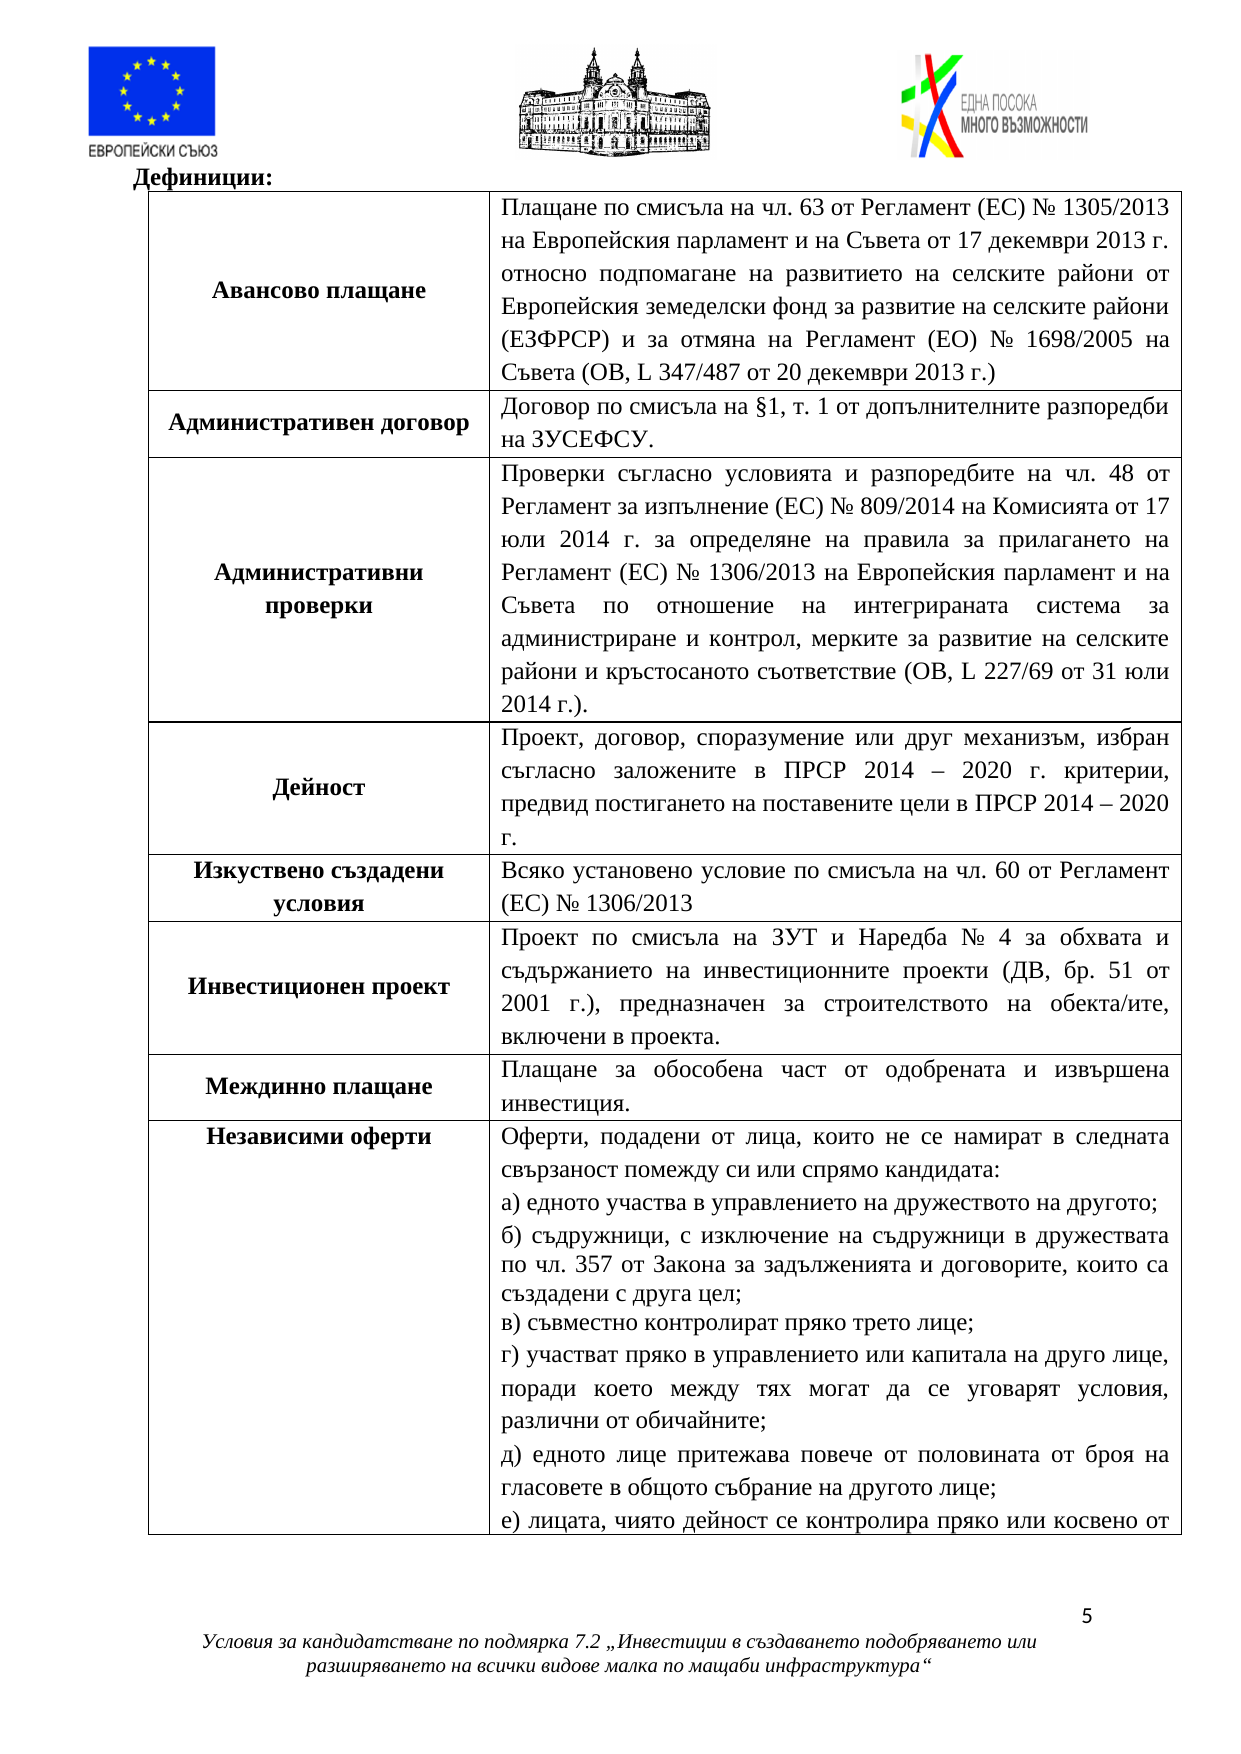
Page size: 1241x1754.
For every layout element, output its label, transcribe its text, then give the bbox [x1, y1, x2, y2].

table_cell Плащане за обособена част от одобрената и извършена инвестиция. [490, 1055, 1181, 1120]
table_cell Проект по смисъла на ЗУТ и Наредба № 4 за обхвата и съдържанието на инвестиционните проекти (ДВ, бр. 51 от 2001 г.), предназначен за строителството на обекта/ите, включени в проекта. [490, 922, 1181, 1053]
picture [896, 50, 1090, 160]
picture [88, 45, 219, 160]
table_cell Всяко установено условие по смисъла на чл. 60 от Регламент (ЕС) № 1306/2013 [490, 855, 1181, 921]
table_cell Независими оферти [149, 1121, 489, 1533]
table_cell Административен договор [149, 391, 489, 457]
table_cell Административни проверки [149, 458, 489, 721]
table_cell Инвестиционен проект [149, 922, 489, 1053]
table_cell Изкуствено създадени условия [149, 855, 489, 921]
table_cell Проверки съгласно условията и разпоредбите на чл. 48 от Регламент за изпълнение (ЕС) № 809/2014 на Комисията от 17 юли 2014 г. за определяне на правила за прилагането на на Европейския парламент и на Съвета по отношение на интегрираната система за администриране и контрол, мерките за развитие на селските райони и кръстосаното съответствие (ОВ, L 227/69 от 31 юли 2014 г.). [490, 458, 1181, 721]
table_cell Междинно плащане [149, 1055, 489, 1120]
table_cell Дейност [149, 723, 489, 854]
subtitle Дефиниции: [133, 162, 1093, 191]
table_header Авансово плащане [149, 192, 489, 390]
picture [514, 44, 718, 160]
table_header Плащане по смисъла на чл. 63 от Регламент (ЕС) № 1305/2013 на Европейския парламент и на Съвета от 17 декември 2013 г. относно подпомагане на развитието на селските райони от Европейския земеделски фонд за развитие на селските райони (ЕЗФРСР) и за отмяна на Регламент (ЕО) № 1698/2005 на Съвета (ОВ, L 347/487 от 20 декември 2013 г.) [490, 192, 1181, 390]
table_cell Договор по смисъла на §1, т. 1 от допълнителните разпоредби на ЗУСЕФСУ. [490, 391, 1181, 457]
table_cell Проект, договор, споразумение или друг механизъм, избран съгласно заложените в ПРСР 2014 – 2020 г. критерии, предвид постигането на поставените цели в ПРСР 2014 – 2020 г. [490, 723, 1181, 854]
